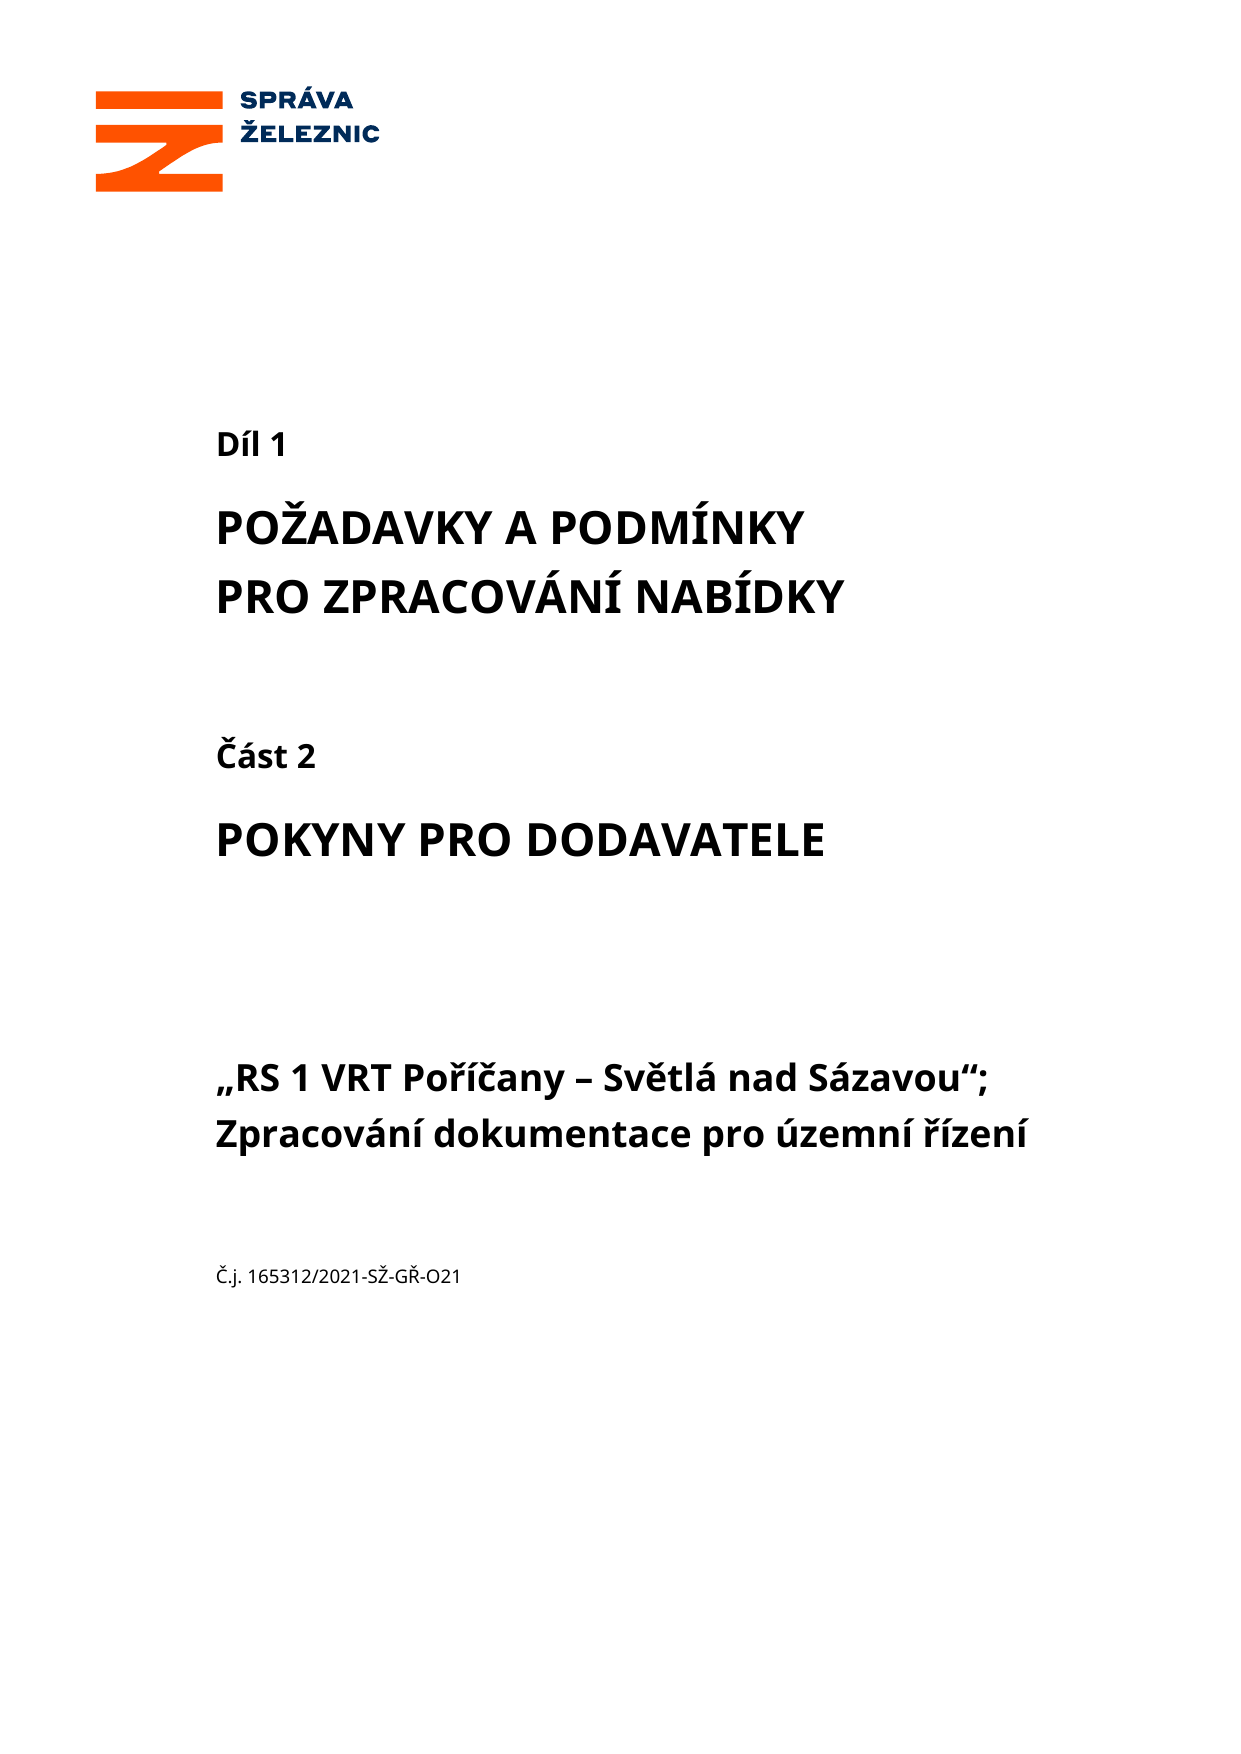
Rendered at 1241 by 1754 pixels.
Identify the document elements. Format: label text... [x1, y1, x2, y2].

text Pokyny pro dodavatelE [216, 808, 1125, 870]
text Díl 1 [216, 421, 1125, 466]
text Požadavky a podmínky pro zpracování nabídky [216, 496, 1125, 627]
list Č.j. 165312/2021-SŽ-GŘ-O21 [216, 1263, 1125, 1289]
text „RS 1 VRT Poříčany – Světlá nad Sázavou“; Zpracování dokumentace pro územní řízení [216, 1051, 1125, 1158]
text Část 2 [216, 733, 1125, 778]
